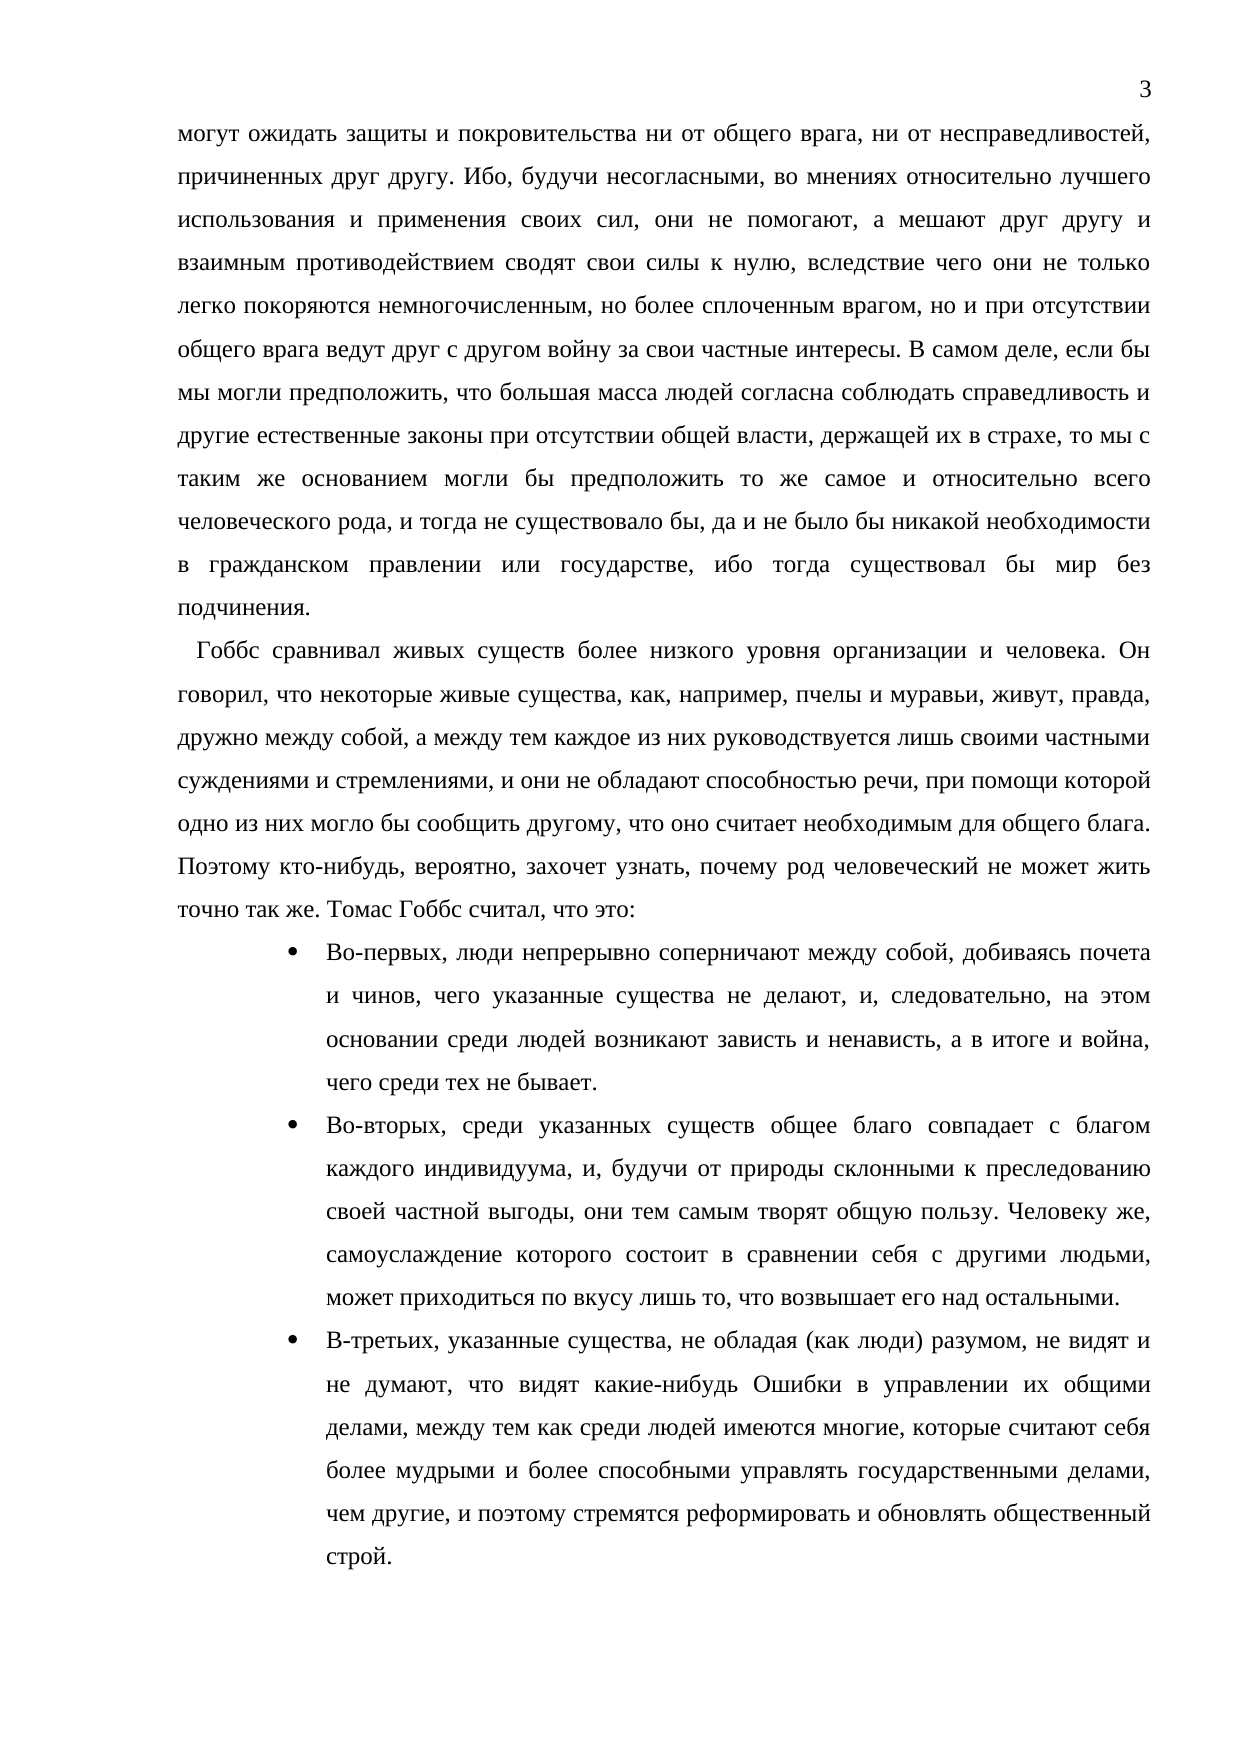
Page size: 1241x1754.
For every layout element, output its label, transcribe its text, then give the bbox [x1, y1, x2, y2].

list Во-первых, люди непрерывно соперничают между собой, добиваясь почета и чинов, чего указанные существа не делают, и, следовательно, на этом основании среди людей возникают зависть и ненависть, а в итоге и война, чего среди тех не бывает. [288, 937, 1152, 1096]
list В-третьих, указанные существа, не обладая (как люди) разумом, не видят и не думают, что видят какие-нибудь Ошибки в управлении их общими делами, между тем как среди людей имеются многие, которые считают себя более мудрыми и более способными управлять государственными делами, чем другие, и поэтому стремятся реформировать и обновлять общественный строй. [288, 1326, 1152, 1570]
text Гоббс сравнивал живых существ более низкого уровня организации и человека. Он говорил, что некоторые живые существа, как, например, пчелы и муравьи, живут, правда, дружно между собой, а между тем каждое из них руководствуется лишь своими частными суждениями и стремлениями, и они не обладают способностью речи, при помощи которой одно из них могло бы сообщить другому, что оно считает необходимым для общего блага. Поэтому кто-нибудь, вероятно, захочет узнать, почему род человеческий не может жить точно так же. Томас Гоббс считал, что это: [177, 636, 1152, 923]
list Во-вторых, среди указанных существ общее благо совпадает с благом каждого индивидуума, и, будучи от природы склонными к преследованию своей частной выгоды, они тем самым творят общую пользу. Человеку же, самоуслаждение которого состоит в сравнении себя с другими людьми, может приходиться по вкусу лишь то, что возвышает его над остальными. [288, 1110, 1152, 1311]
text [177, 118, 1152, 621]
